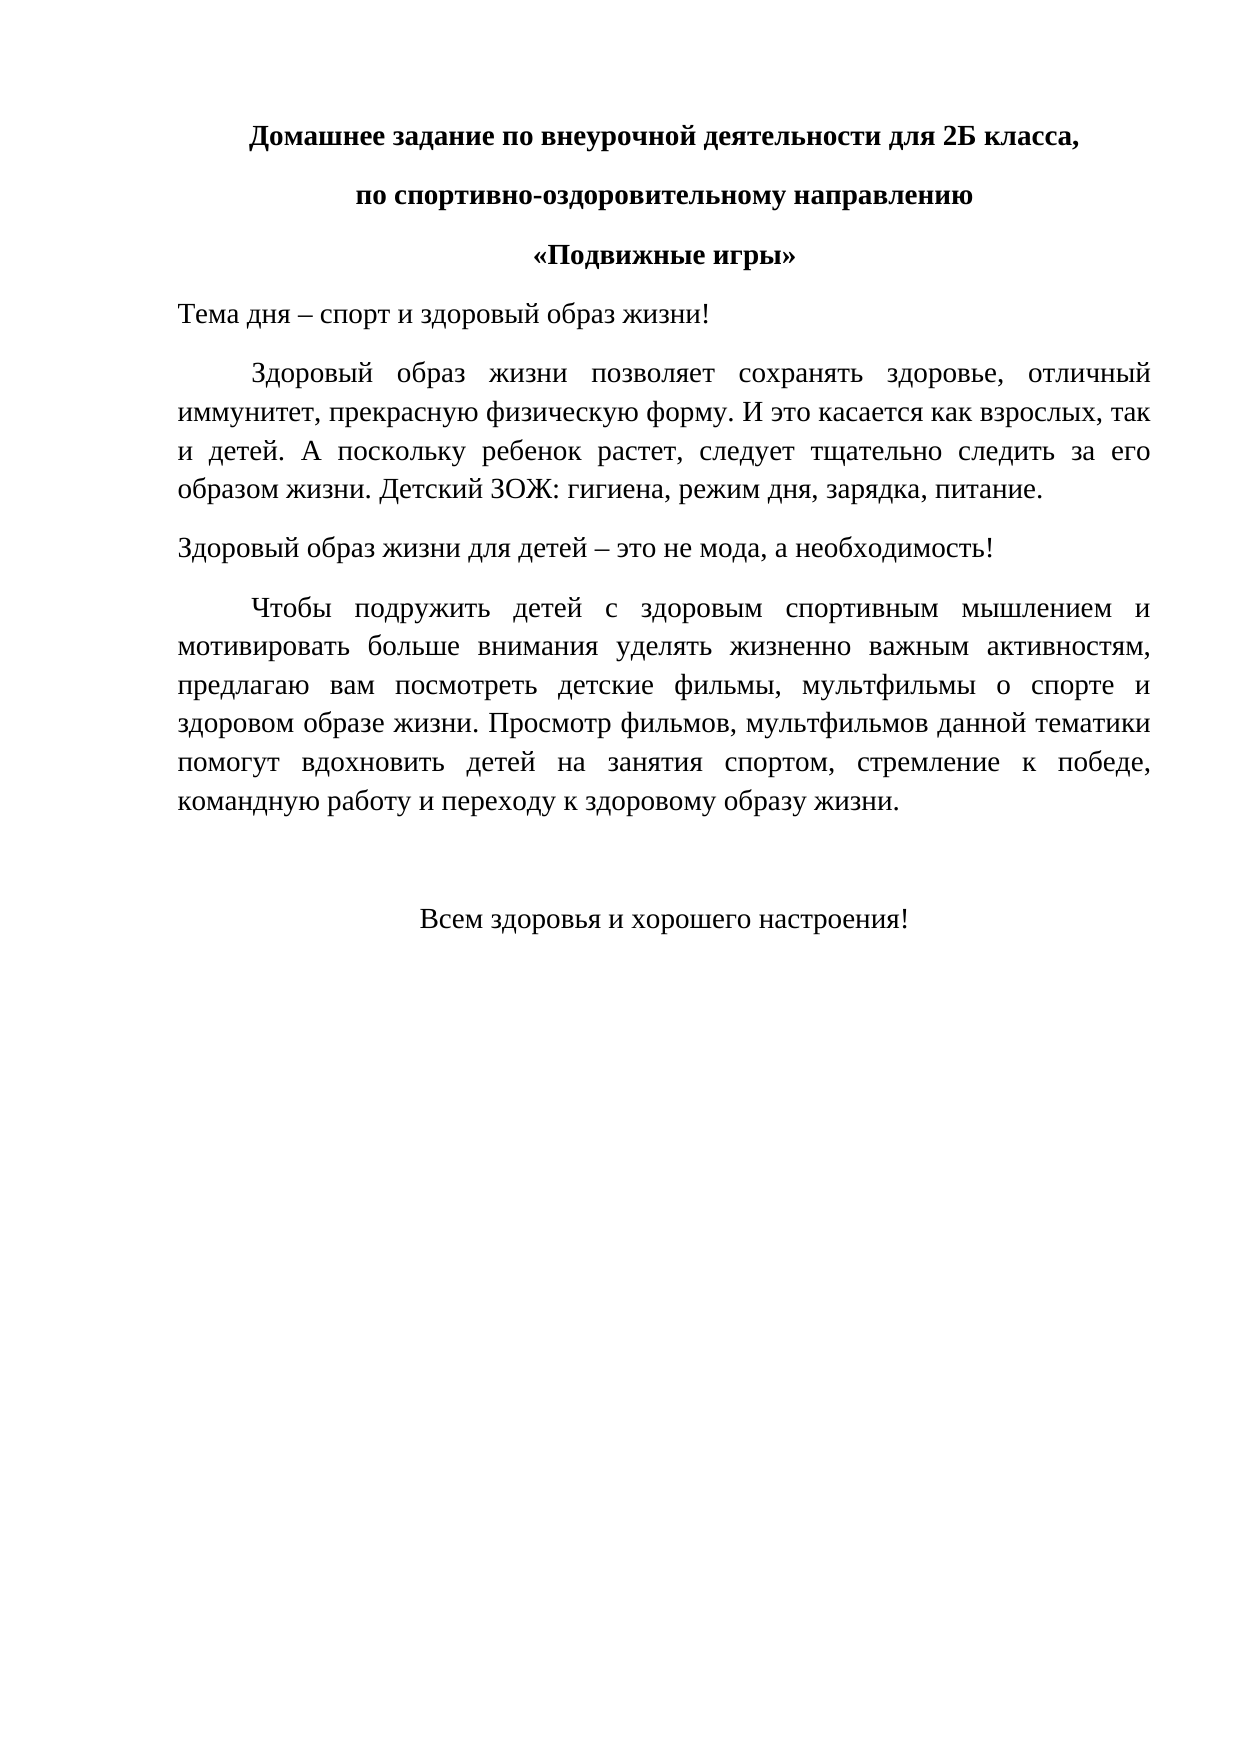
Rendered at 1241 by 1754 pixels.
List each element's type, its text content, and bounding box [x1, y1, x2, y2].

text Домашнее задание по внеурочной деятельности для 2Б класса, [177, 118, 1152, 152]
text Здоровый образ жизни для детей – это не мода, а необходимость! [177, 531, 1152, 564]
text Тема дня – спорт и здоровый образ жизни! [177, 296, 1152, 330]
text Здоровый образ жизни позволяет сохранять здоровье, отличный иммунитет, прекрасную физическую форму. И это касается как взрослых, так и детей. А поскольку ребенок растет, следует тщательно следить за его образом жизни. Детский ЗОЖ: гигиена, режим дня, зарядка, питание. [177, 356, 1152, 505]
text Чтобы подружить детей с здоровым спортивным мышлением и мотивировать больше внимания уделять жизненно важным активностям, предлагаю вам посмотреть детские фильмы, мультфильмы о спорте и здоровом образе жизни. Просмотр фильмов, мультфильмов данной тематики помогут вдохновить детей на занятия спортом, стремление к победе, командную работу и переходу к здоровому образу жизни. [177, 590, 1152, 816]
text Всем здоровья и хорошего настроения! [177, 901, 1152, 935]
text по спортивно-оздоровительному направлению [177, 177, 1152, 211]
text «Подвижные игры» [177, 237, 1152, 270]
